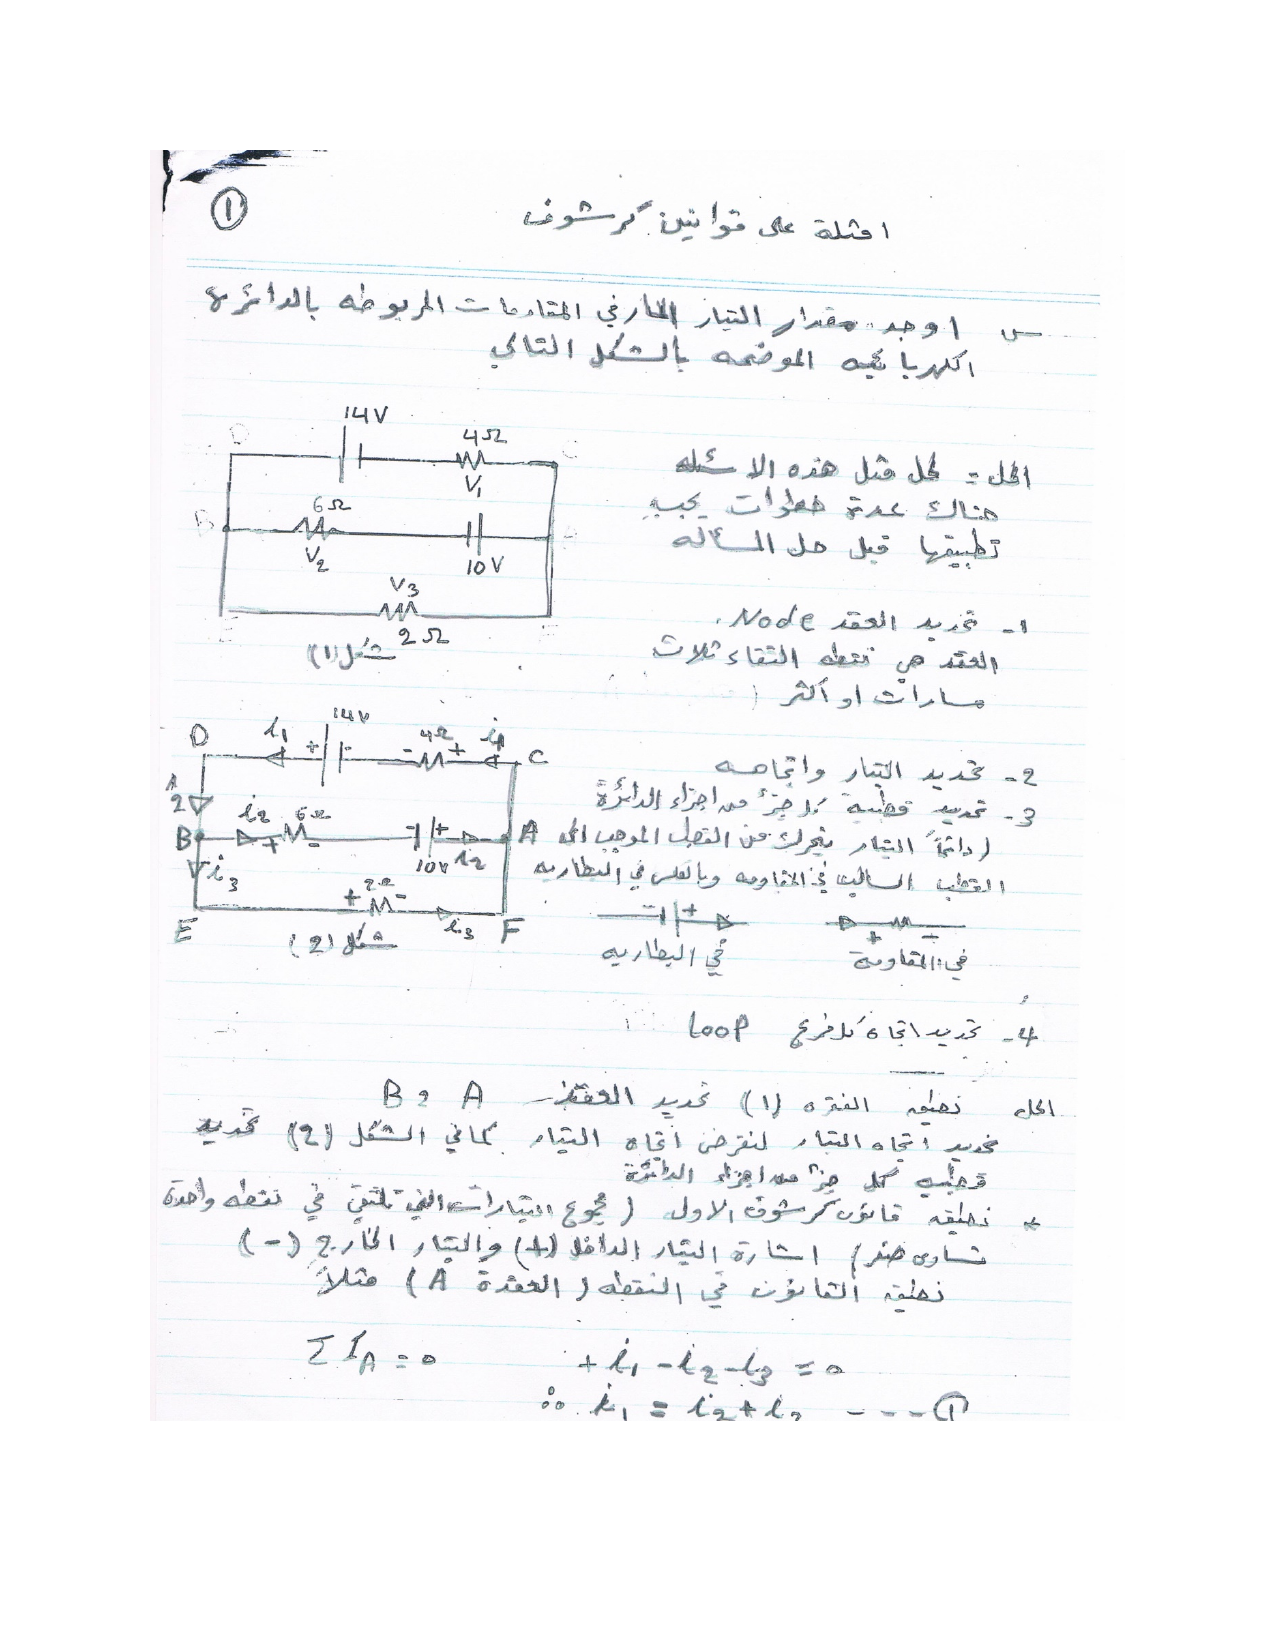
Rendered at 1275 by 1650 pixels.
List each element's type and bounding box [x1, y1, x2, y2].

picture [150, 150, 1125, 1421]
